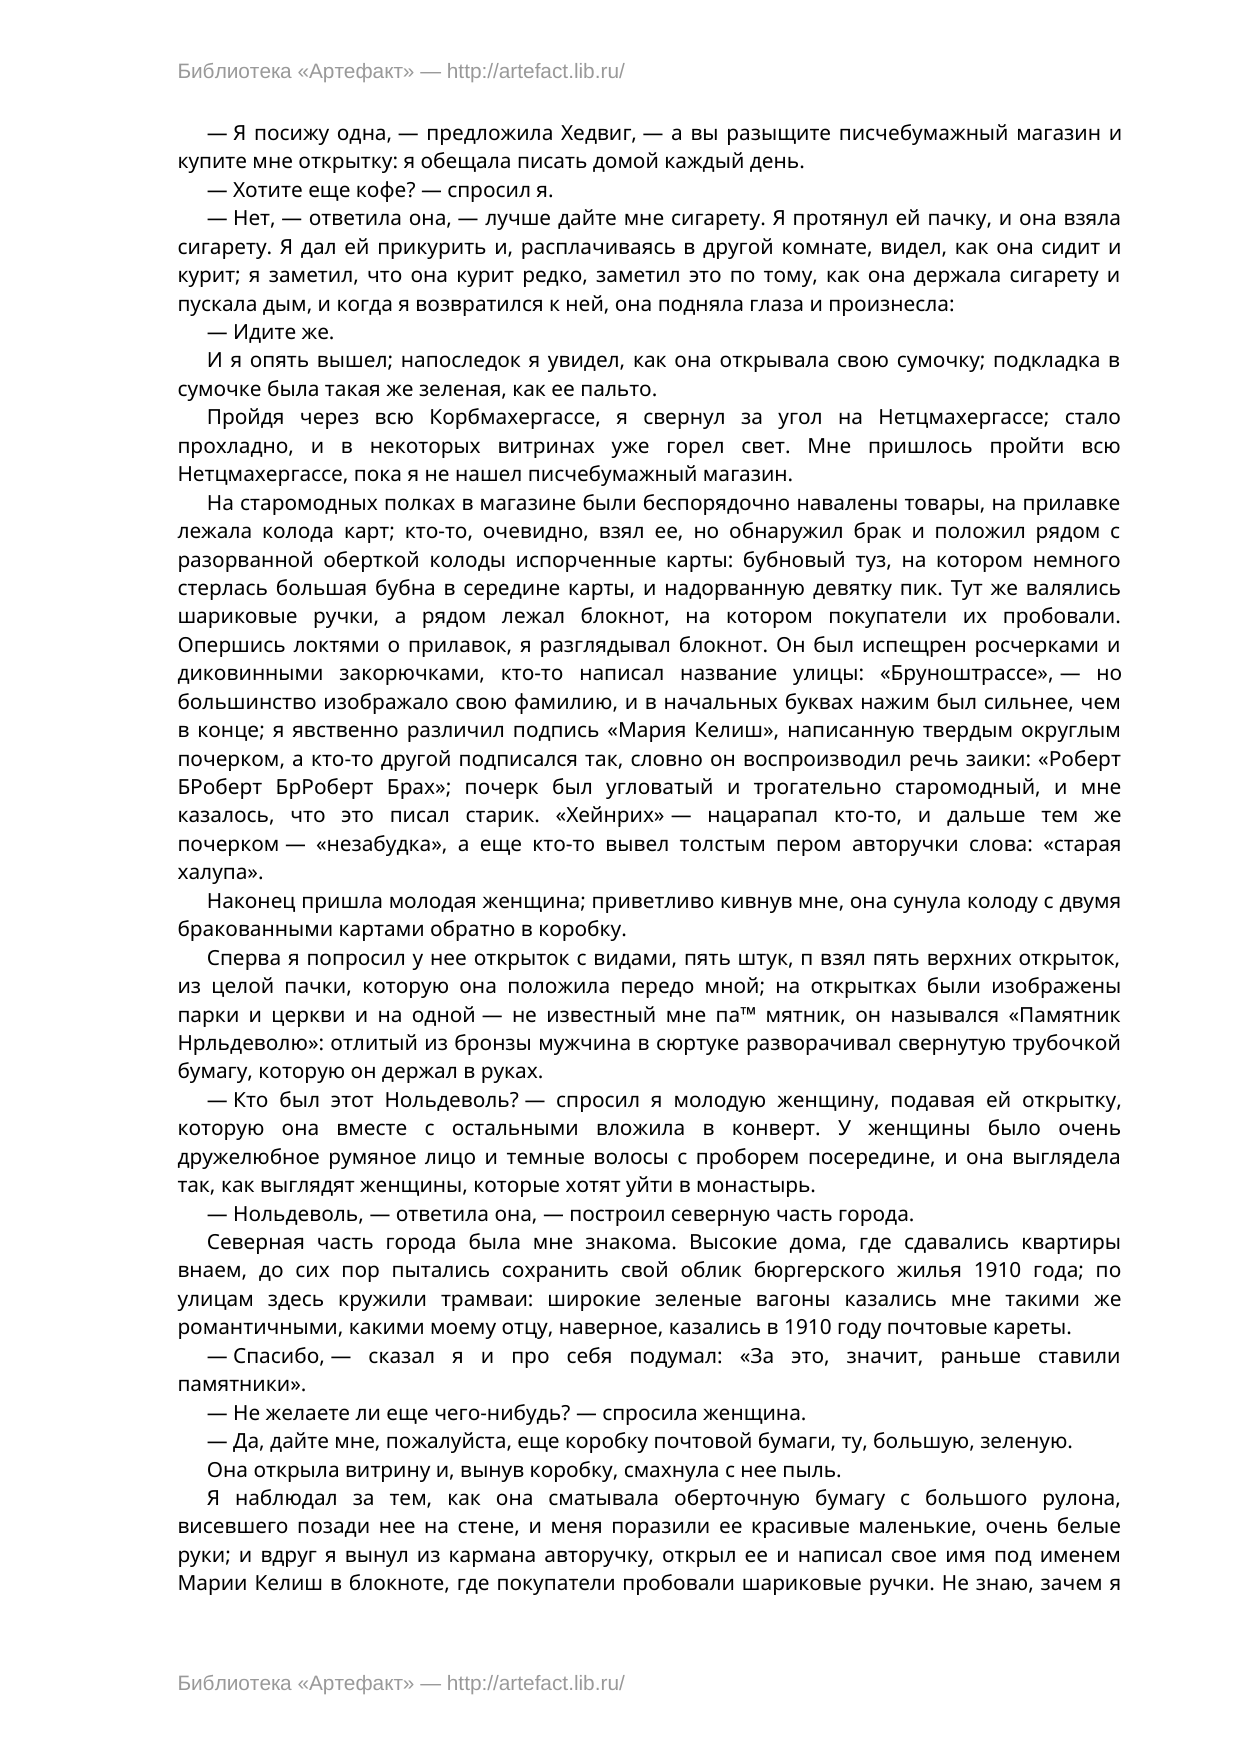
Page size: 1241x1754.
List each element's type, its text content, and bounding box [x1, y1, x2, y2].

text Она открыла витрину и, вынув коробку, смахнула с нее пыль. [177, 1455, 1122, 1483]
text — Не желаете ли еще чего-нибудь? — спросила женщина. [177, 1398, 1122, 1426]
text — Нольдеволь, — ответила она, — построил северную часть города. [177, 1199, 1122, 1227]
text — Нет, — ответила она, — лучше дайте мне сигарету. Я протянул ей пачку, и она взяла сигарету. Я дал ей прикурить и, расплачиваясь в другой комнате, видел, как она сидит и курит; я заметил, что она курит редко, заметил это по тому, как она держала сигарету и пускала дым, и когда я возвратился к ней, она подняла глаза и произнесла: [177, 203, 1122, 317]
text На старомодных полках в магазине были беспорядочно навалены товары, на прилавке лежала колода карт; кто-то, очевидно, взял ее, но обнаружил брак и положил рядом с разорванной оберткой колоды испорченные карты: бубновый туз, на котором немного стерлась большая бубна в середине карты, и надорванную девятку пик. Тут же валялись шариковые ручки, а рядом лежал блокнот, на котором покупатели их пробовали. Опершись локтями о прилавок, я разглядывал блокнот. Он был испещрен росчерками и диковинными закорючками, кто-то написал название улицы: «Бруноштрассе», — но большинство изображало свою фамилию, и в начальных буквах нажим был сильнее, чем в конце; я явственно различил подпись «Мария Келиш», написанную твердым округлым почерком, а кто-то другой подписался так, словно он воспроизводил речь заики: «Роберт БРоберт БрРоберт Брах»; почерк был угловатый и трогательно старомодный, и мне казалось, что это писал старик. «Хейнрих» — нацарапал кто-то, и дальше тем же почерком — «незабудка», а еще кто-то вывел толстым пером авторучки слова: «старая халупа». [177, 488, 1122, 886]
text — Я посижу одна, — предложила Хедвиг, — а вы разыщите писчебумажный магазин и купите мне открытку: я обещала писать домой каждый день. [177, 118, 1122, 175]
text — Спасибо, — сказал я и про себя подумал: «За это, значит, раньше ставили памятники». [177, 1341, 1122, 1398]
text — Хотите еще кофе? — спросил я. [177, 175, 1122, 203]
text Северная часть города была мне знакома. Высокие дома, где сдавались квартиры внаем, до сих пор пытались сохранить свой облик бюргерского жилья 1910 года; по улицам здесь кружили трамваи: широкие зеленые вагоны казались мне такими же романтичными, какими моему отцу, наверное, казались в 1910 году почтовые кареты. [177, 1227, 1122, 1341]
text Наконец пришла молодая женщина; приветливо кивнув мне, она сунула колоду с двумя бракованными картами обратно в коробку. [177, 886, 1122, 943]
text Сперва я попросил у нее открыток с видами, пять штук, п взял пять верхних открыток, из целой пачки, которую она положила передо мной; на открытках были изображены парки и церкви и на одной — не известный мне па™ мятник, он назывался «Памятник Нрльдеволю»: отлитый из бронзы мужчина в сюртуке разворачивал свернутую трубочкой бумагу, которую он держал в руках. [177, 943, 1122, 1085]
text — Кто был этот Нольдеволь? — спросил я молодую женщину, подавая ей открытку, которую она вместе с остальными вложила в конверт. У женщины было очень дружелюбное румяное лицо и темные волосы с проборем посередине, и она выглядела так, как выглядят женщины, которые хотят уйти в монастырь. [177, 1085, 1122, 1199]
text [177, 1483, 1122, 1597]
text И я опять вышел; напоследок я увидел, как она открывала свою сумочку; подкладка в сумочке была такая же зеленая, как ее пальто. [177, 346, 1122, 402]
text — Да, дайте мне, пожалуйста, еще коробку почтовой бумаги, ту, большую, зеленую. [177, 1426, 1122, 1455]
text Пройдя через всю Корбмахергассе, я свернул за угол на Нетцмахергассе; стало прохладно, и в некоторых витринах уже горел свет. Мне пришлось пройти всю Нетцмахергассе, пока я не нашел писчебумажный магазин. [177, 402, 1122, 488]
text — Идите же. [177, 317, 1122, 346]
